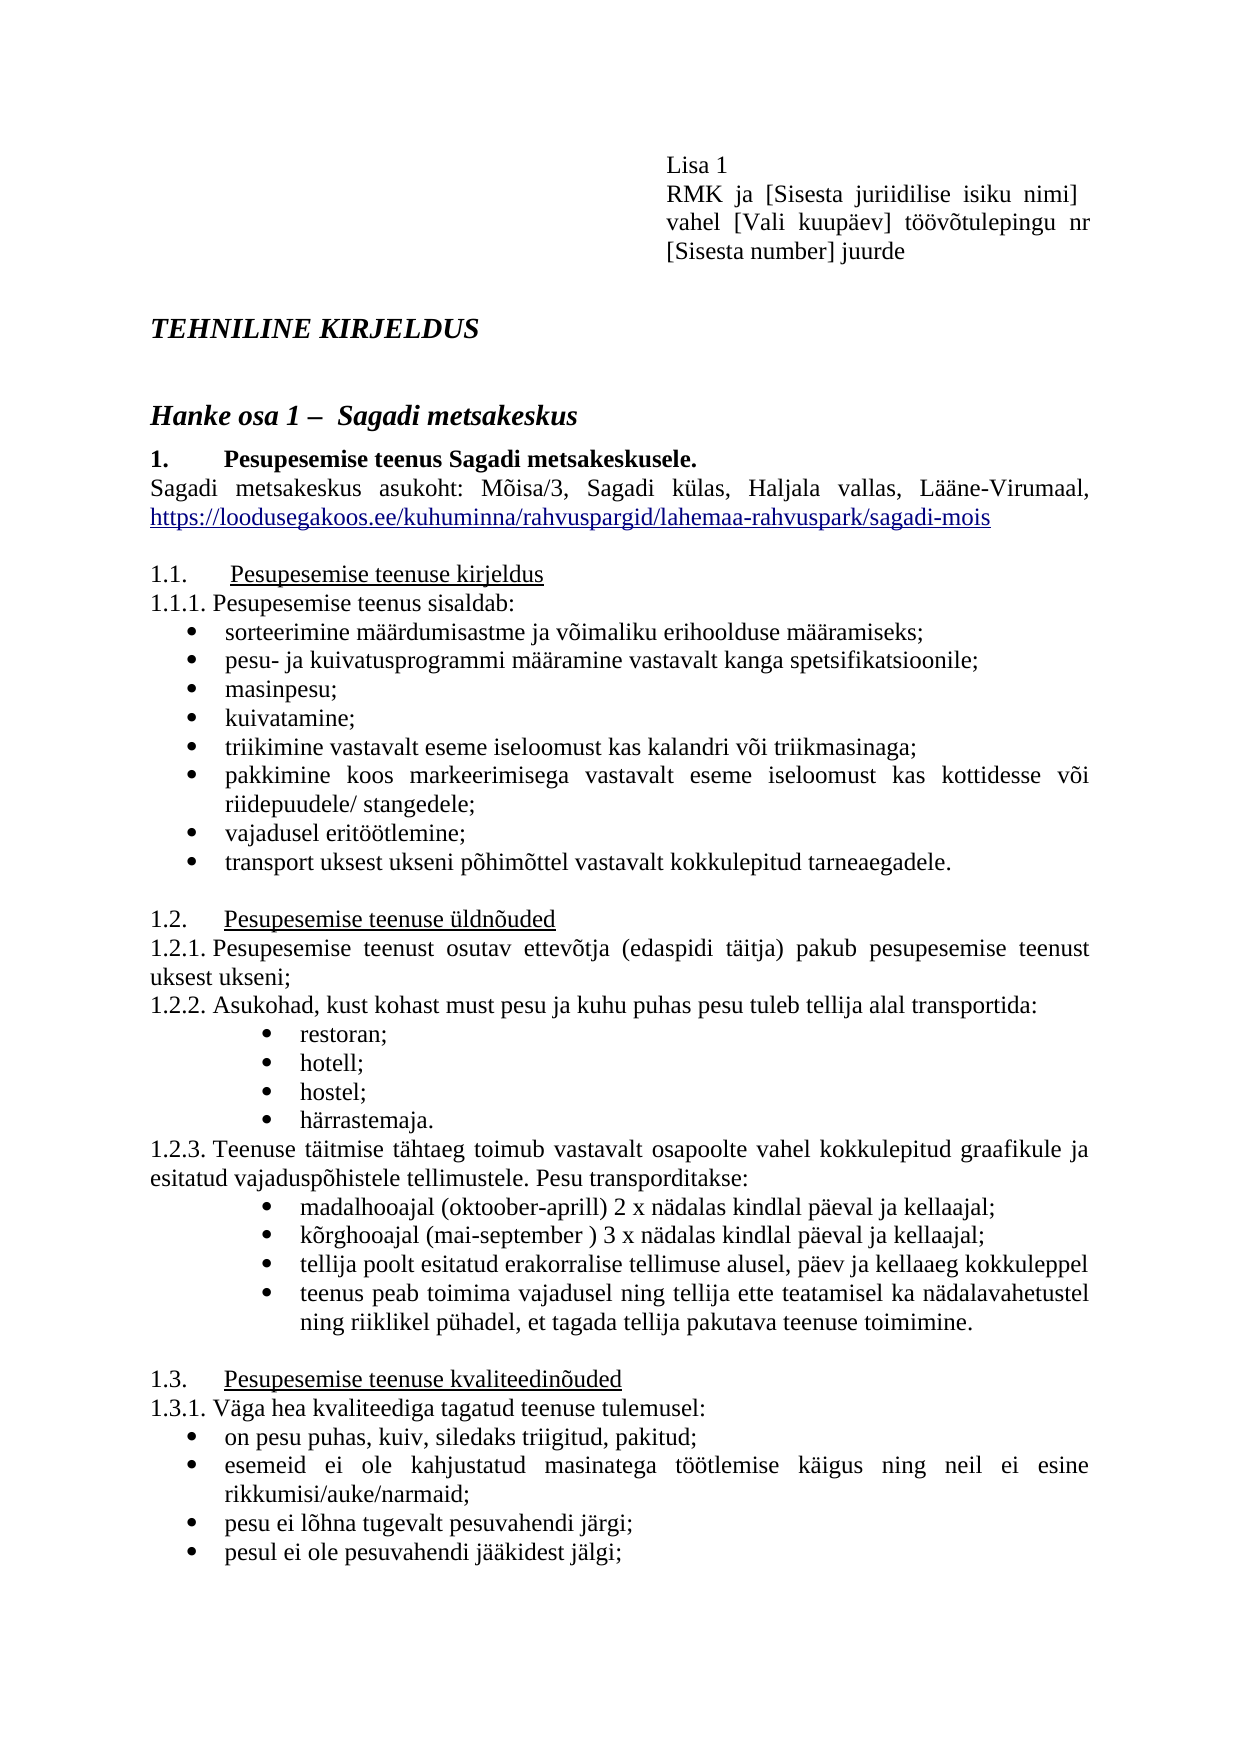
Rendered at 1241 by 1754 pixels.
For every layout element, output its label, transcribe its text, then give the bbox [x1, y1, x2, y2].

subtitle TEHNILINE KIRJELDUS [150, 311, 1090, 344]
list pesu- ja kuivatusprogrammi määramine vastavalt kanga spetsifikatsioonile; [187, 646, 1090, 674]
text Hanke osa 1 – Sagadi metsakeskus [150, 398, 1090, 432]
list hostel; [262, 1077, 1090, 1106]
list tellija poolt esitatud erakorralise tellimuse alusel, päev ja kellaaeg kokkuleppel [262, 1249, 1090, 1278]
list Asukohad, kust kohast must pesu ja kuhu puhas pesu tuleb tellija alal transportida: [150, 991, 1090, 1019]
list härrastemaja. [262, 1106, 1090, 1134]
list Pesupesemise teenuse üldnõuded [150, 904, 1090, 933]
list triikimine vastavalt eseme iseloomust kas kalandri või triikmasinaga; [187, 732, 1090, 761]
list vajadusel eritöötlemine; [187, 818, 1090, 847]
list Väga hea kvaliteediga tagatud teenuse tulemusel: [150, 1393, 1090, 1422]
list pesu ei lõhna tugevalt pesuvahendi järgi; [187, 1508, 1090, 1537]
list esemeid ei ole kahjustatud masinatega töötlemise käigus ning neil ei esine rikkumisi/auke/narmaid; [187, 1451, 1090, 1508]
list kuivatamine; [187, 703, 1090, 732]
list Sagadi metsakeskus asukoht: Mõisa/3, Sagadi külas, Haljala vallas, Lääne-Virumaal, https://loodusegakoos.ee/kuhuminna/rahvuspargid/lahemaa-rahvuspark/sagadi-mois [150, 473, 1090, 531]
list on pesu puhas, kuiv, siledaks triigitud, pakitud; [187, 1422, 1090, 1451]
list Pesupesemise teenuse kirjeldus [150, 559, 1090, 588]
list restoran; [262, 1019, 1090, 1048]
list masinpesu; [187, 674, 1090, 703]
list hotell; [262, 1048, 1090, 1077]
list madalhooajal (oktoober-aprill) 2 x nädalas kindlal päeval ja kellaajal; [262, 1192, 1090, 1221]
list pakkimine koos markeerimisega vastavalt eseme iseloomust kas kottidesse või riidepuudele/ stangedele; [187, 761, 1090, 818]
list Pesupesemise teenus sisaldab: [150, 588, 1090, 617]
list pesul ei ole pesuvahendi jääkidest jälgi; [187, 1537, 1090, 1566]
list sorteerimine määrdumisastme ja võimaliku erihoolduse määramiseks; [187, 617, 1090, 646]
list Pesupesemise teenus Sagadi metsakeskusele. [150, 444, 1090, 473]
list teenus peab toimima vajadusel ning tellija ette teatamisel ka nädalavahetustel ning riiklikel pühadel, et tagada tellija pakutava teenuse toimimine. [262, 1278, 1090, 1336]
list Pesupesemise teenust osutav ettevõtja (edaspidi täitja) pakub pesupesemise teenust uksest ukseni; [150, 933, 1090, 991]
list Pesupesemise teenuse kvaliteedinõuded [150, 1364, 1090, 1393]
text RMK ja vahel töövõtulepingu nr juurde [666, 179, 1090, 265]
list kõrghooajal (mai-september ) 3 x nädalas kindlal päeval ja kellaajal; [262, 1221, 1090, 1249]
list Teenuse täitmise tähtaeg toimub vastavalt osapoolte vahel kokkulepitud graafikule ja esitatud vajaduspõhistele tellimustele. Pesu transporditakse: [150, 1134, 1090, 1192]
text Lisa 1 [592, 150, 1090, 179]
list transport uksest ukseni põhimõttel vastavalt kokkulepitud tarneaegadele. [187, 847, 1090, 876]
